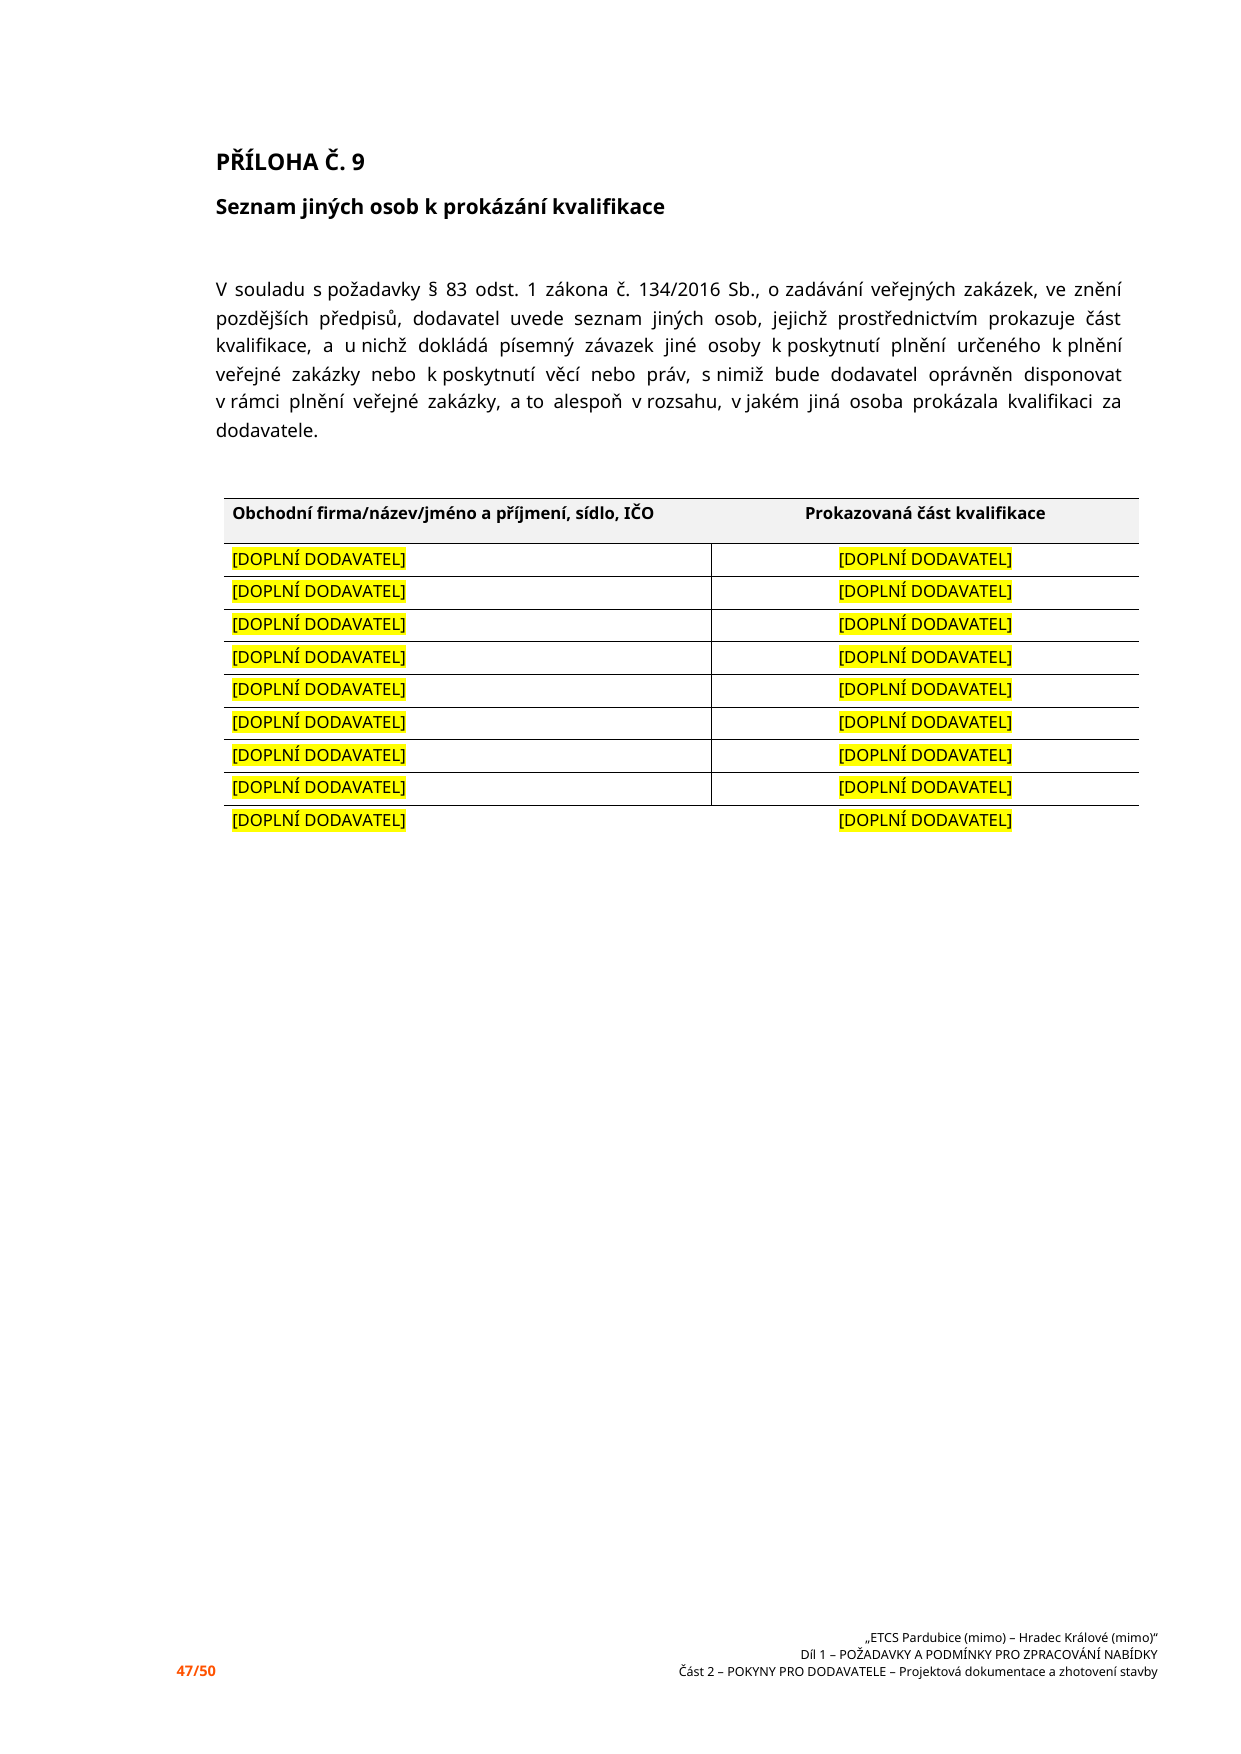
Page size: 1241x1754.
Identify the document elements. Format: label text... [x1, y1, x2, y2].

table_cell [DOPLNÍ DODAVATEL] [712, 675, 1139, 707]
table_cell [DOPLNÍ DODAVATEL] [224, 773, 711, 805]
text V souladu s požadavky § 83 odst. 1 zákona č. 134/2016 Sb., o zadávání veřejných zakázek, ve znění pozdějších předpisů, dodavatel uvede seznam jiných osob, jejichž prostřednictvím prokazuje část kvalifikace, a u nichž dokládá písemný závazek jiné osoby k poskytnutí plnění určeného k plnění veřejné zakázky nebo k poskytnutí věcí nebo práv, s nimiž bude dodavatel oprávněn disponovat v rámci plnění veřejné zakázky, a to alespoň v rozsahu, v jakém jiná osoba prokázala kvalifikaci za dodavatele. [216, 277, 1122, 442]
table_cell [DOPLNÍ DODAVATEL] [712, 610, 1139, 641]
table_cell [DOPLNÍ DODAVATEL] [712, 577, 1139, 608]
table_cell [DOPLNÍ DODAVATEL] [712, 773, 1139, 805]
table_cell [DOPLNÍ DODAVATEL] [224, 544, 711, 576]
table_cell [DOPLNÍ DODAVATEL] [224, 577, 711, 608]
text Příloha č. 9 [216, 146, 1122, 177]
text Seznam jiných osob k prokázání kvalifikace [216, 192, 1122, 221]
table_header Prokazovaná část kvalifikace [711, 499, 1139, 543]
table_cell [DOPLNÍ DODAVATEL] [712, 708, 1139, 739]
table_cell [DOPLNÍ DODAVATEL] [224, 806, 711, 837]
table_cell [DOPLNÍ DODAVATEL] [224, 740, 711, 772]
table_cell [DOPLNÍ DODAVATEL] [712, 740, 1139, 772]
table_cell [DOPLNÍ DODAVATEL] [711, 806, 1139, 837]
table_cell [DOPLNÍ DODAVATEL] [224, 708, 711, 739]
table_cell [DOPLNÍ DODAVATEL] [224, 642, 711, 674]
table_header Obchodní firma/název/jméno a příjmení, sídlo, IČO [224, 499, 711, 543]
table_cell [DOPLNÍ DODAVATEL] [712, 642, 1139, 674]
table_cell [DOPLNÍ DODAVATEL] [224, 610, 711, 641]
table_cell [DOPLNÍ DODAVATEL] [712, 544, 1139, 576]
table_cell [DOPLNÍ DODAVATEL] [224, 675, 711, 707]
